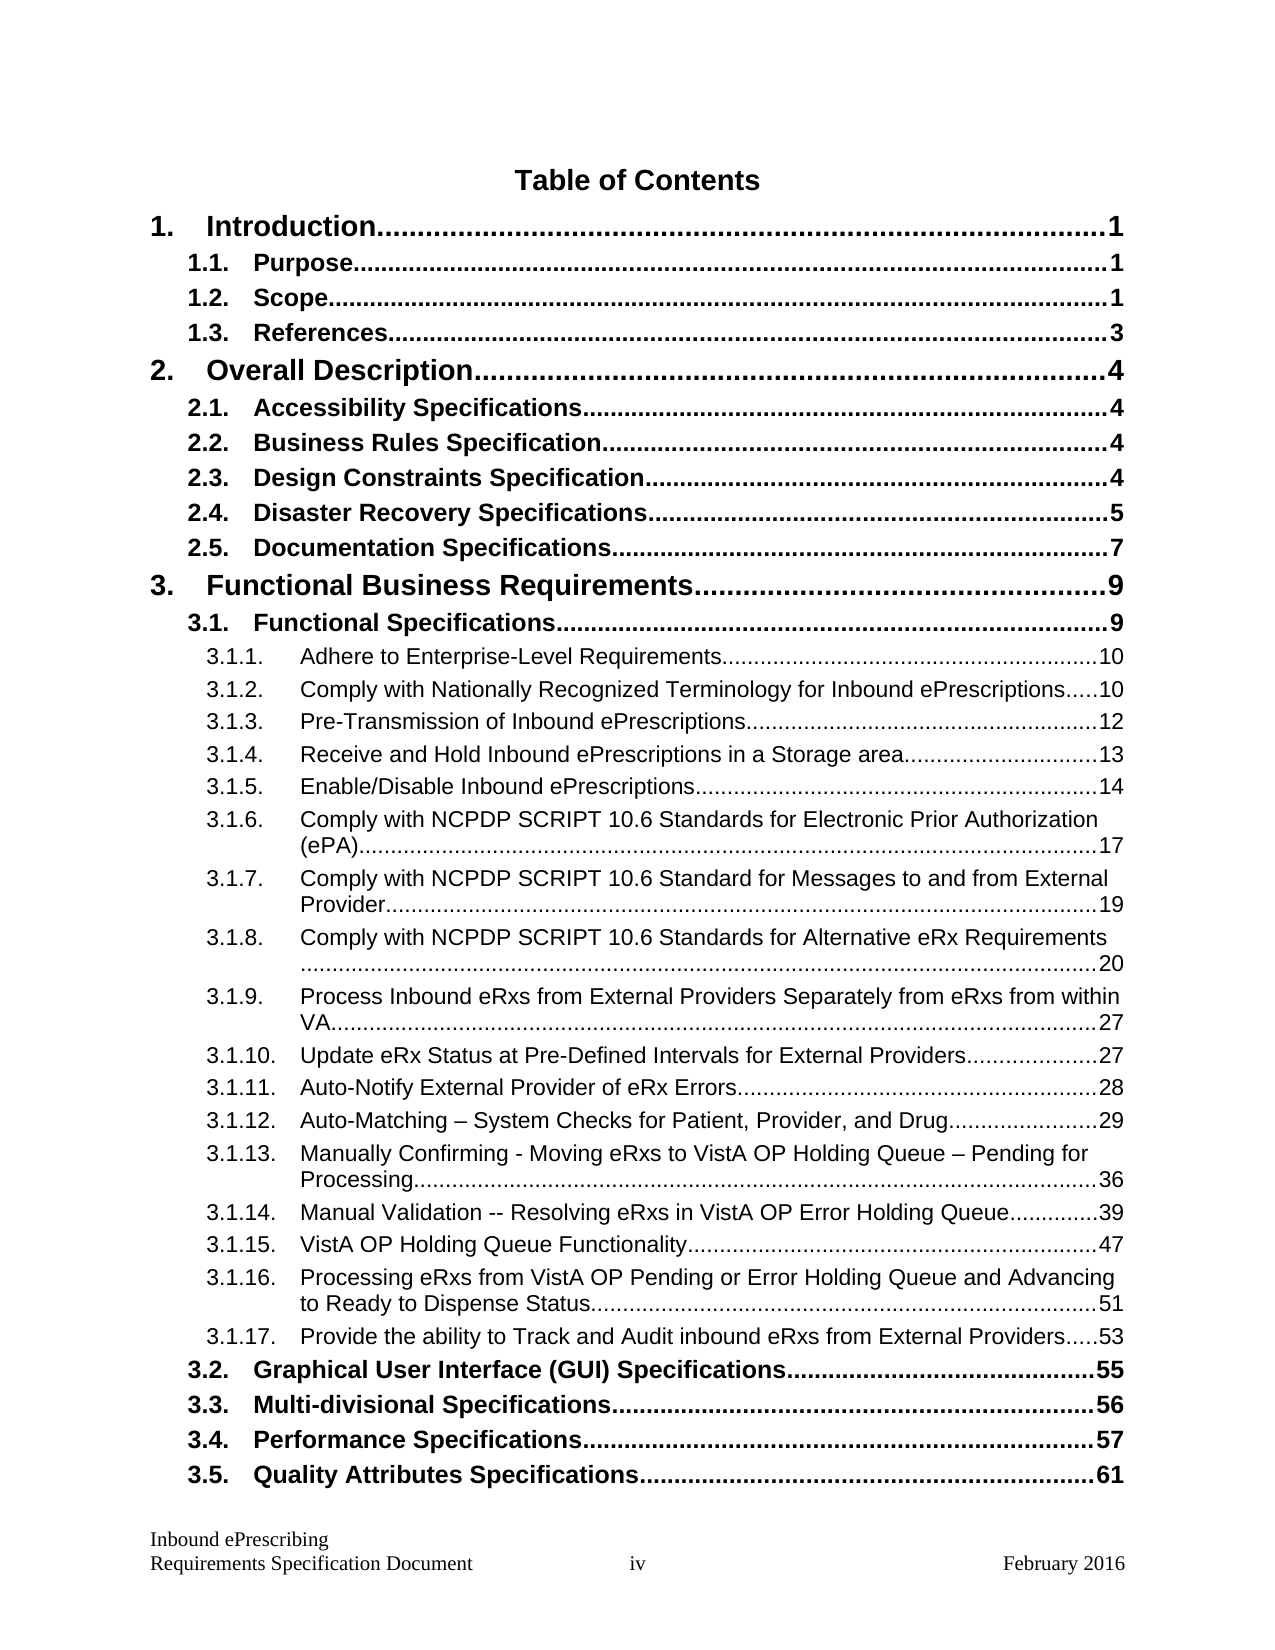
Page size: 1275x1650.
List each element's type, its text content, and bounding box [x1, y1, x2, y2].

text 3.1.10. Update eRx Status at Pre-Defined Intervals for External Providers 27 [206, 1042, 1125, 1068]
text 3.1.11. Auto-Notify External Provider of eRx Errors 28 [206, 1074, 1125, 1101]
text 2.1. Accessibility Specifications 4 [187, 393, 1125, 422]
text 2.5. Documentation Specifications 7 [187, 533, 1125, 562]
text 3.1.14. Manual Validation -- Resolving eRxs in VistA OP Error Holding Queue 39 [206, 1198, 1125, 1225]
text 2.3. Design Constraints Specification 4 [187, 463, 1125, 492]
text 3.1.12. Auto-Matching – System Checks for Patient, Provider, and Drug 29 [206, 1107, 1125, 1133]
text 3.1.6. Comply with NCPDP SCRIPT 10.6 Standards for Electronic Prior Authorization (ePA) 17 [206, 806, 1125, 859]
text 3.1.2. Comply with Nationally Recognized Terminology for Inbound ePrescriptions 10 [206, 676, 1125, 702]
text 3.1.5. Enable/Disable Inbound ePrescriptions 14 [206, 773, 1125, 800]
text 2.4. Disaster Recovery Specifications 5 [187, 498, 1125, 527]
text 3.1.15. VistA OP Holding Queue Functionality 47 [206, 1231, 1125, 1257]
text 1.2. Scope 1 [187, 283, 1125, 312]
text 3.1.1. Adhere to Enterprise-Level Requirements 10 [206, 643, 1125, 669]
text 3.1.9. Process Inbound eRxs from External Providers Separately from eRxs from within VA 27 [206, 983, 1125, 1036]
text 3.1.3. Pre-Transmission of Inbound ePrescriptions 12 [206, 708, 1125, 734]
text 3.1.16. Processing eRxs from VistA OP Pending or Error Holding Queue and Advancing to Ready to Dispense Status 51 [206, 1264, 1125, 1316]
text 3.4. Performance Specifications 57 [187, 1425, 1125, 1454]
text 1.1. Purpose 1 [187, 248, 1125, 277]
text 3.1.13. Manually Confirming - Moving eRxs to VistA OP Holding Queue – Pending for Processing 36 [206, 1139, 1125, 1192]
text 2. Overall Description 4 [150, 353, 1125, 387]
text 3.1.8. Comply with NCPDP SCRIPT 10.6 Standards for Alternative eRx Requirements 20 [206, 924, 1125, 977]
text 1. Introduction 1 [150, 208, 1125, 242]
text 1.3. References 3 [187, 318, 1125, 347]
text 3. Functional Business Requirements 9 [150, 568, 1125, 602]
text 3.1.4. Receive and Hold Inbound ePrescriptions in a Storage area 13 [206, 741, 1125, 767]
text 3.3. Multi-divisional Specifications 56 [187, 1390, 1125, 1419]
text 3.1.17. Provide the ability to Track and Audit inbound eRxs from External Providers 53 [206, 1323, 1125, 1349]
text 3.1. Functional Specifications 9 [187, 608, 1125, 637]
text 3.2. Graphical User Interface (GUI) Specifications 55 [187, 1355, 1125, 1384]
text 3.1.7. Comply with NCPDP SCRIPT 10.6 Standard for Messages to and from External Provider 19 [206, 865, 1125, 918]
text 3.5. Quality Attributes Specifications 61 [187, 1460, 1125, 1489]
title Table of Contents [150, 162, 1125, 196]
text 2.2. Business Rules Specification 4 [187, 428, 1125, 457]
